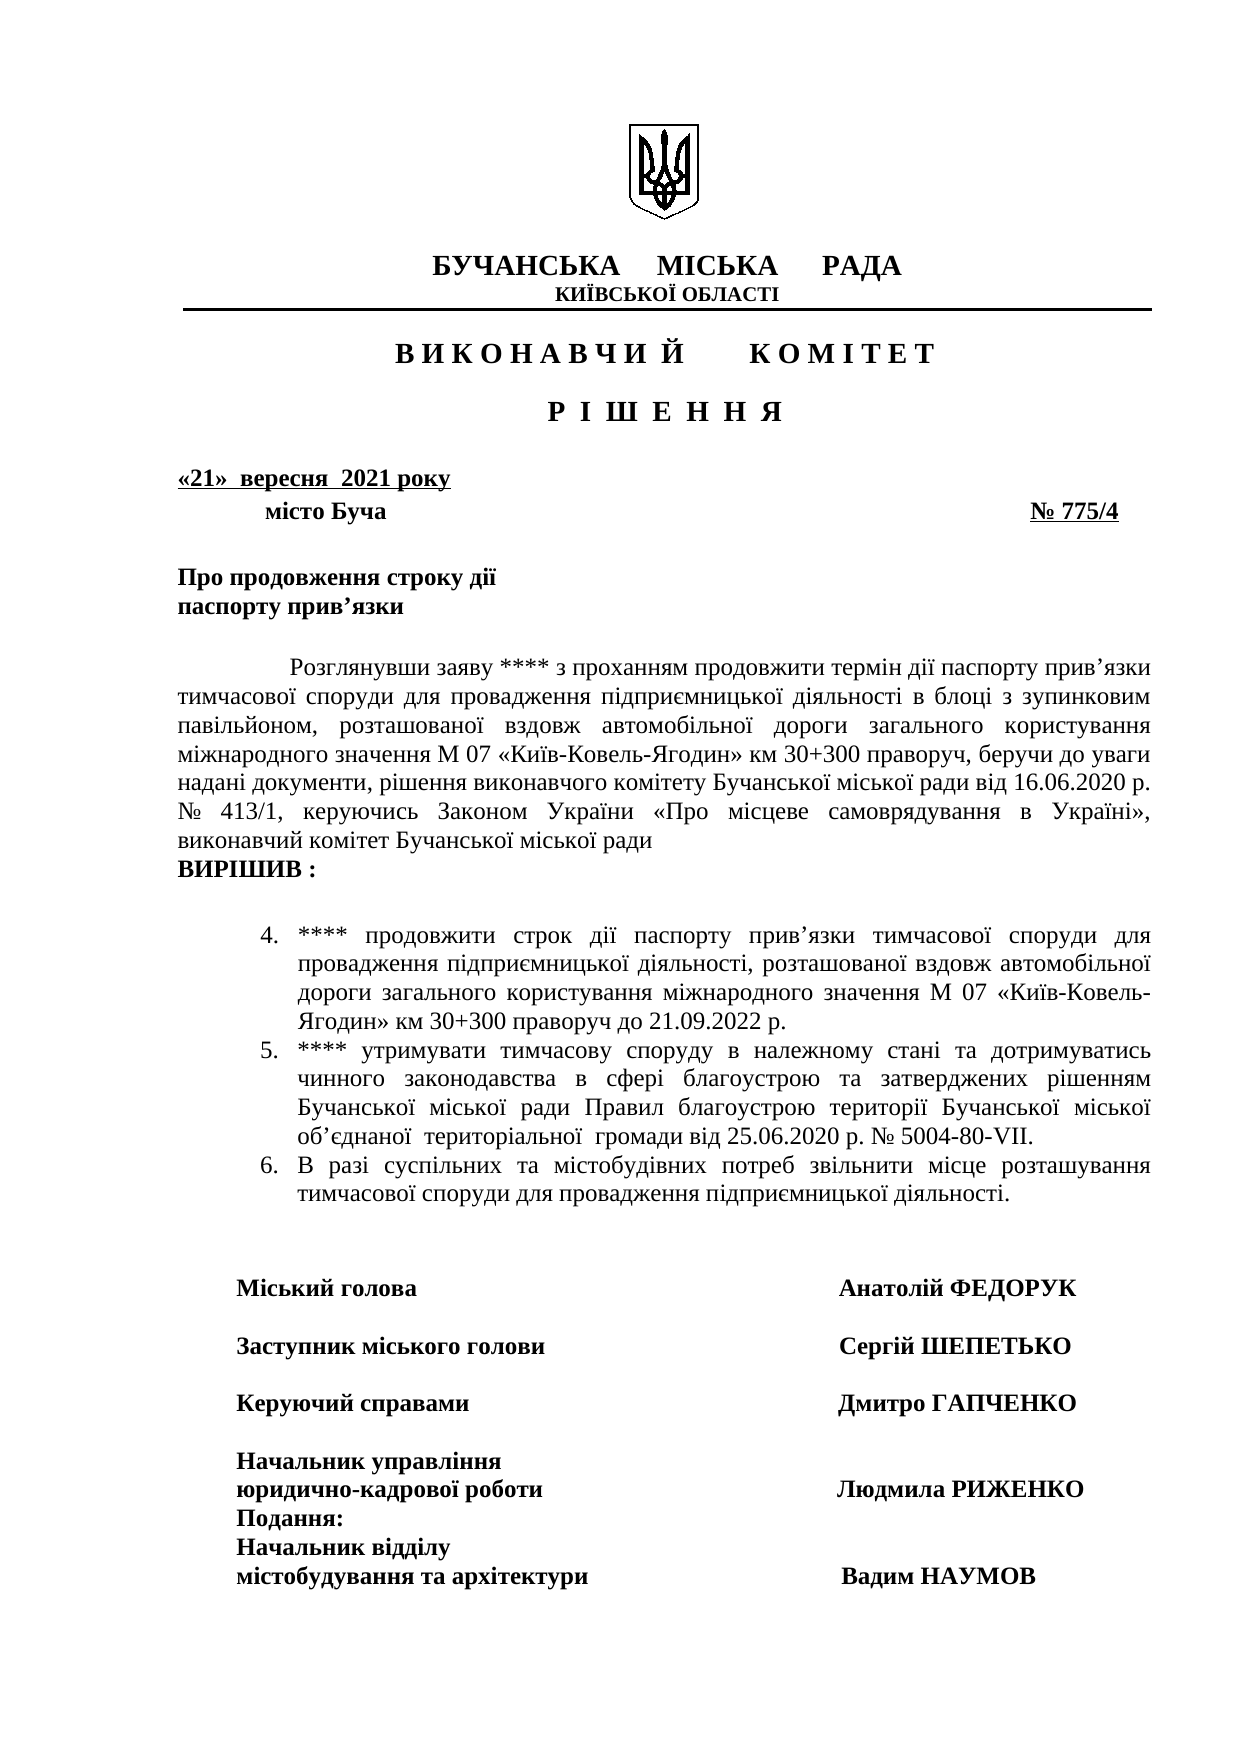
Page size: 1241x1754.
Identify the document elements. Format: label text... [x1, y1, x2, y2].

text Розглянувши заяву **** з проханням продовжити термін дії паспорту прив’язки тимчасової споруди для провадження підприємницької діяльності в блоці з зупинковим павільйоном, розташованої вздовж автомобільної дороги загального користування міжнародного значення М 07 «Київ-Ковель-Ягодин» км 30+300 праворуч, беручи до уваги надані документи, рішення виконавчого комітету Бучанської міської ради від 16.06.2020 р. № 413/1, керуючись Законом України «Про місцеве самоврядування в Україні», виконавчий комітет Бучанської міської ради [177, 652, 1152, 854]
list **** утримувати тимчасову споруду в належному стані та дотримуватись чинного законодавства в сфері благоустрою та затверджених рішенням Бучанської міської ради Правил благоустрою території Бучанської міської об’єднаної територіальної громади від 25.06.2020 р. № 5004-80-VII. [260, 1035, 1152, 1150]
text містобудування та архітектури Вадим НАУМОВ [236, 1561, 1152, 1589]
text Начальник управління [236, 1446, 1152, 1474]
text Про продовження строку дії [177, 562, 1152, 591]
text КИЇВСЬКОЇ ОБЛАСТІ [183, 282, 1152, 308]
text В И К О Н А В Ч И Й К О М І Т Е Т [177, 336, 1152, 369]
text Р І Ш Е Н Н Я [177, 394, 1152, 428]
text БУЧАНСЬКА МІСЬКА РАДА [183, 248, 1152, 282]
text Начальник відділу [236, 1532, 1152, 1561]
text ВИРІШИВ : [177, 854, 1152, 882]
text Керуючий справами Дмитро ГАПЧЕНКО [236, 1388, 1152, 1417]
text Заступник міського голови Сергій ШЕПЕТЬКО [236, 1331, 1152, 1359]
text паспорту прив’язки [177, 591, 1152, 619]
text юридично-кадрової роботи Людмила РИЖЕНКО [236, 1474, 1152, 1503]
text «21» вересня 2021 року [177, 463, 1152, 492]
text Міський голова Анатолій ФЕДОРУК [236, 1273, 1152, 1302]
text Подання: [236, 1503, 1152, 1532]
text місто Буча № 775/4 [177, 496, 1152, 525]
list **** продовжити строк дії паспорту прив’язки тимчасової споруди для провадження підприємницької діяльності, розташованої вздовж автомобільної дороги загального користування міжнародного значення М 07 «Київ-Ковель-Ягодин» км 30+300 праворуч до 21.09.2022 р. [260, 920, 1152, 1035]
list В разі суспільних та містобудівних потреб звільнити місце розташування тимчасової споруди для провадження підприємницької діяльності. [260, 1150, 1152, 1207]
